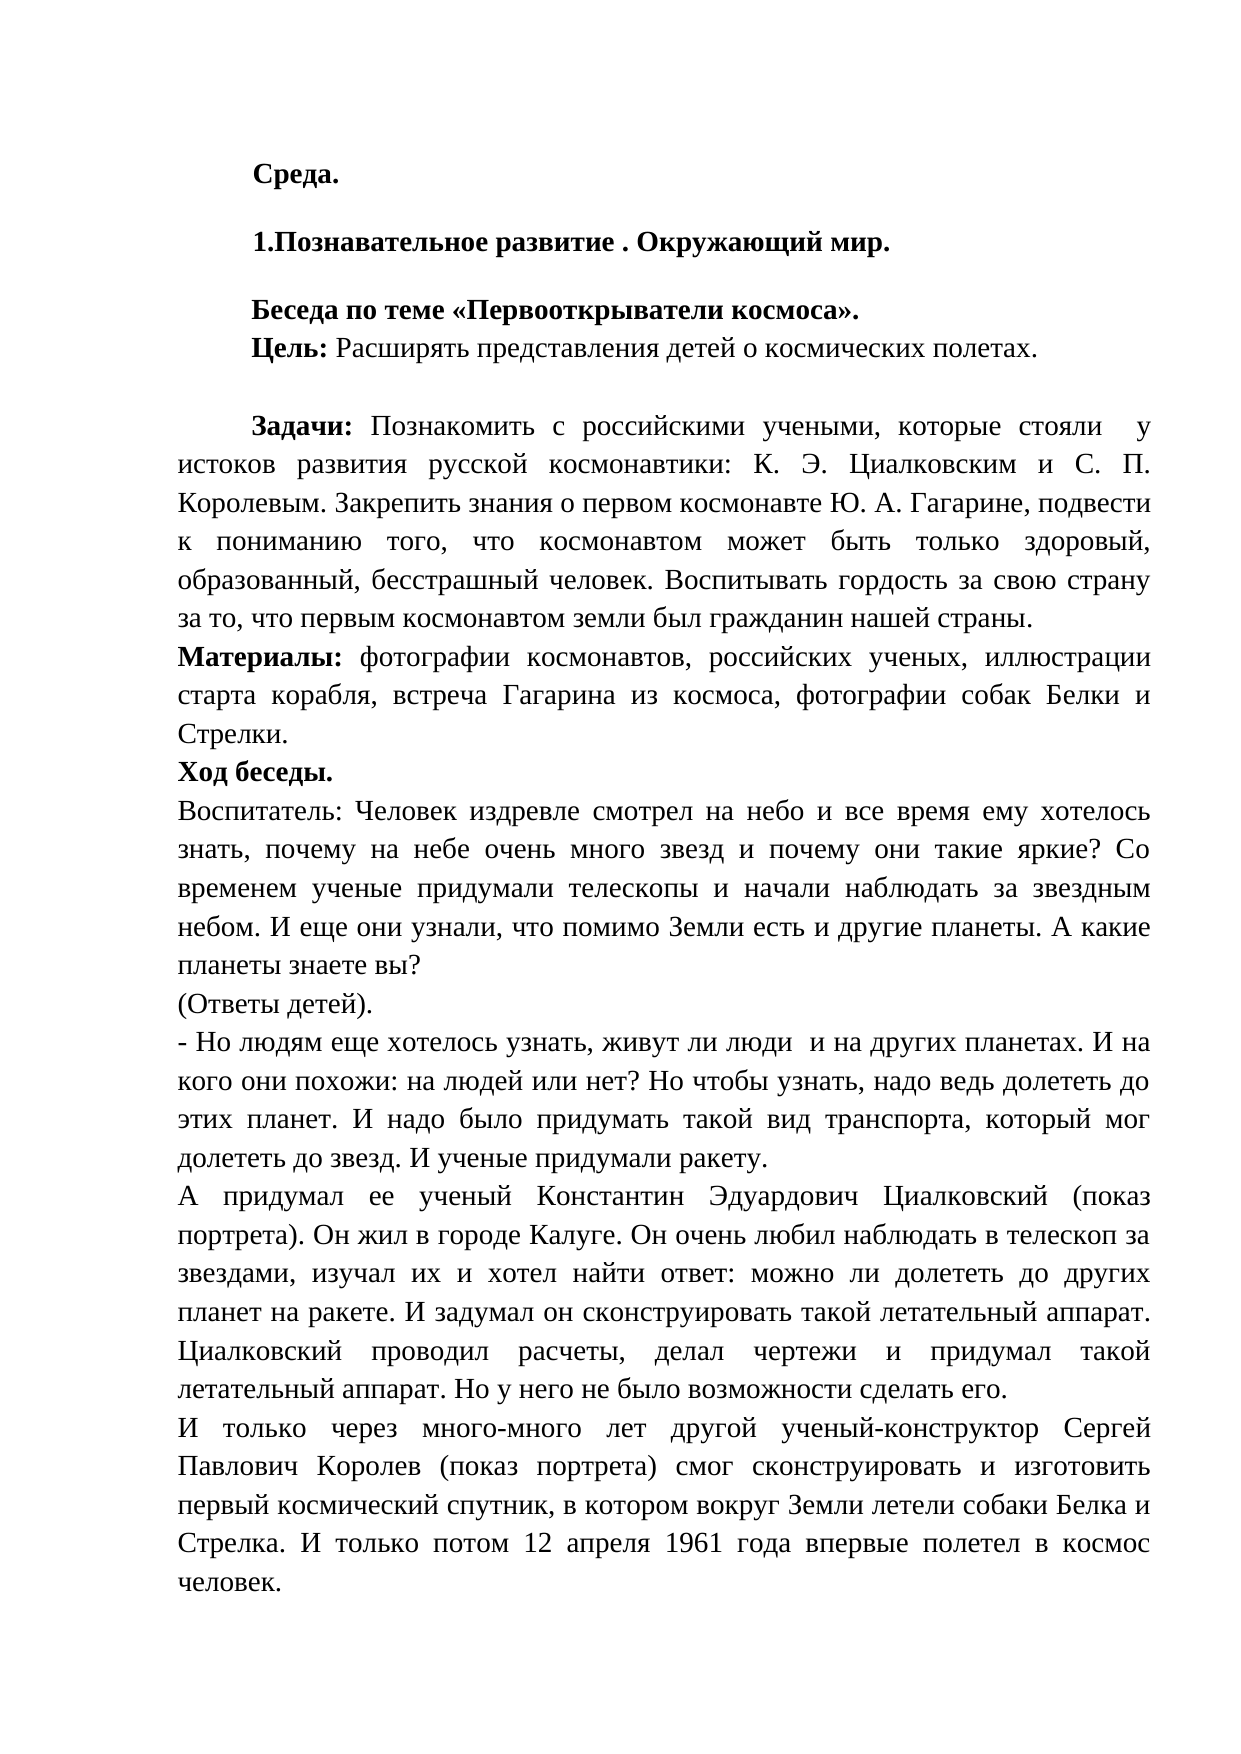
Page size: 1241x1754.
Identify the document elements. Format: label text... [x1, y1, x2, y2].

text Задачи: Познакомить с российскими учеными, которые стояли у истоков развития русской космонавтики: К. Э. Циалковским и С. П. Королевым. Закрепить знания о первом космонавте Ю. А. Гагарине, подвести к пониманию того, что космонавтом может быть только здоровый, образованный, бесстрашный человек. Воспитывать гордость за свою страну за то, что первым космонавтом земли был гражданин нашей страны. [177, 408, 1152, 634]
text Воспитатель: Человек издревле смотрел на небо и все время ему хотелось знать, почему на небе очень много звезд и почему они такие яркие? Со временем ученые придумали телескопы и начали наблюдать за звездным небом. И еще они узнали, что помимо Земли есть и другие планеты. А какие планеты знаете вы? [177, 793, 1152, 981]
text А придумал ее ученый Константин Эдуардович Циалковский (показ портрета). Он жил в городе Калуге. Он очень любил наблюдать в телескоп за звездами, изучал их и хотел найти ответ: можно ли долететь до других планет на ракете. И задумал он сконструировать такой летательный аппарат. Циалковский проводил расчеты, делал чертежи и придумал такой летательный аппарат. Но у него не было возможности сделать его. [177, 1178, 1152, 1405]
text - Но людям еще хотелось узнать, живут ли люди и на других планетах. И на кого они похожи: на людей или нет? Но чтобы узнать, надо ведь долететь до этих планет. И надо было придумать такой вид транспорта, который мог долететь до звезд. И ученые придумали ракету. [177, 1024, 1152, 1173]
text Цель: Расширять представления детей о космических полетах. [177, 331, 1152, 364]
list 1.Познавательное развитие . Окружающий мир. [252, 224, 1152, 258]
text Ход беседы. [177, 754, 1152, 788]
text (Ответы детей). [177, 986, 1152, 1019]
text Беседа по теме «Первооткрыватели космоса». [177, 292, 1152, 326]
text И только через много-много лет другой ученый-конструктор Сергей Павлович Королев (показ портрета) смог сконструировать и изготовить первый космический спутник, в котором вокруг Земли летели собаки Белка и Стрелка. И только потом 12 апреля 1961 года впервые полетел в космос человек. [177, 1410, 1152, 1597]
text Среда. [252, 157, 1152, 190]
text Материалы: фотографии космонавтов, российских ученых, иллюстрации старта корабля, встреча Гагарина из космоса, фотографии собак Белки и Стрелки. [177, 639, 1152, 749]
